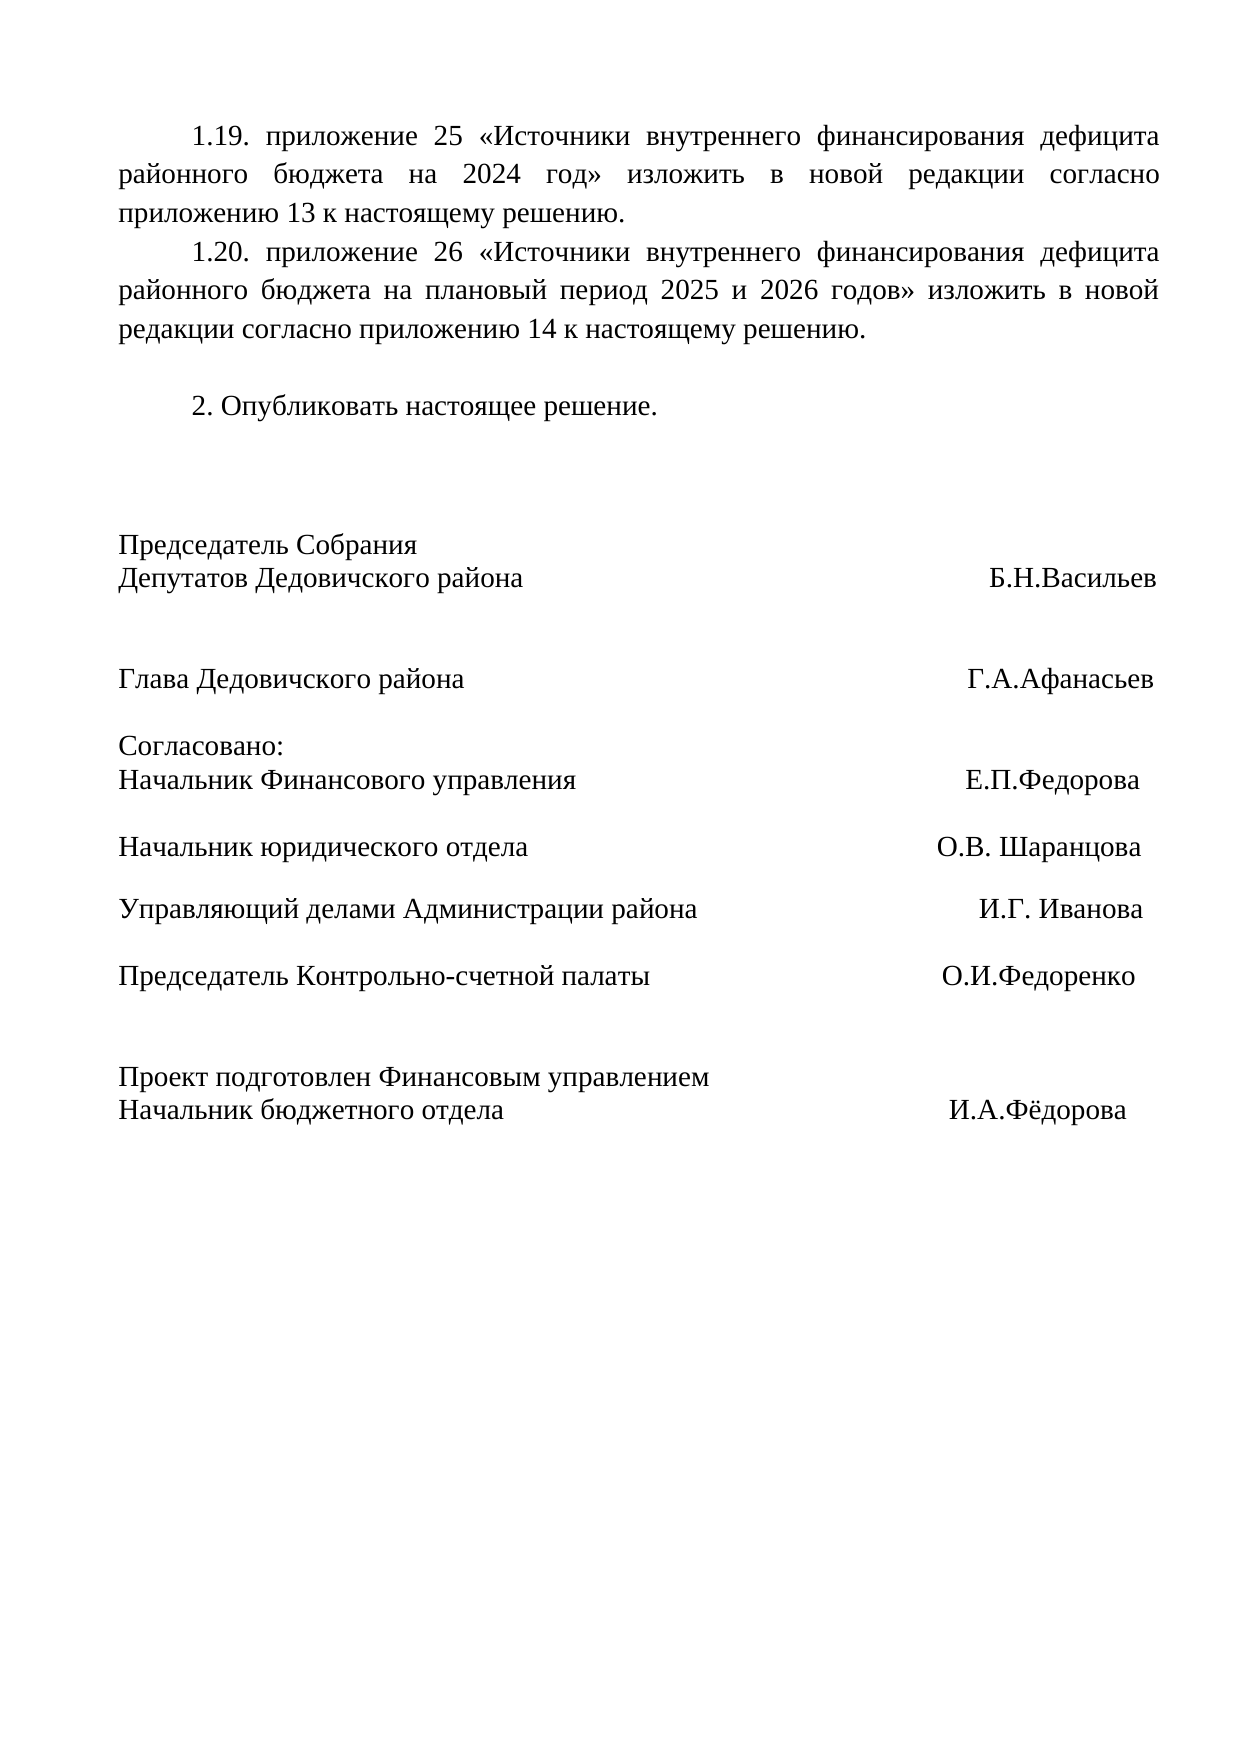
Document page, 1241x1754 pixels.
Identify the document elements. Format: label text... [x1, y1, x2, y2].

text Председатель Собрания [118, 527, 1161, 561]
text Депутатов Дедовичского района Б.Н.Васильев [118, 561, 1161, 594]
text Начальник Финансового управления Е.П.Федорова [118, 762, 1161, 795]
text Начальник юридического отдела О.В. Шаранцова [118, 829, 1161, 862]
text 1.19. приложение 25 «Источники внутреннего финансирования дефицита районного бюджета на 2024 год» изложить в новой редакции согласно приложению 13 к настоящему решению. [118, 118, 1161, 229]
text 1.20. приложение 26 «Источники внутреннего финансирования дефицита районного бюджета на плановый период 2025 и 2026 годов» изложить в новой редакции согласно приложению 14 к настоящему решению. [118, 234, 1161, 344]
text Начальник бюджетного отдела И.А.Фёдорова [118, 1092, 1161, 1126]
text 2. Опубликовать настоящее решение. [118, 388, 1161, 421]
text Председатель Контрольно-счетной палаты О.И.Федоренко [118, 958, 1161, 992]
text Управляющий делами Администрации района И.Г. Иванова [118, 891, 1161, 925]
text Глава Дедовичского района Г.А.Афанасьев [118, 661, 1161, 695]
text Согласовано: [118, 728, 1161, 762]
text Проект подготовлен Финансовым управлением [118, 1059, 1161, 1092]
